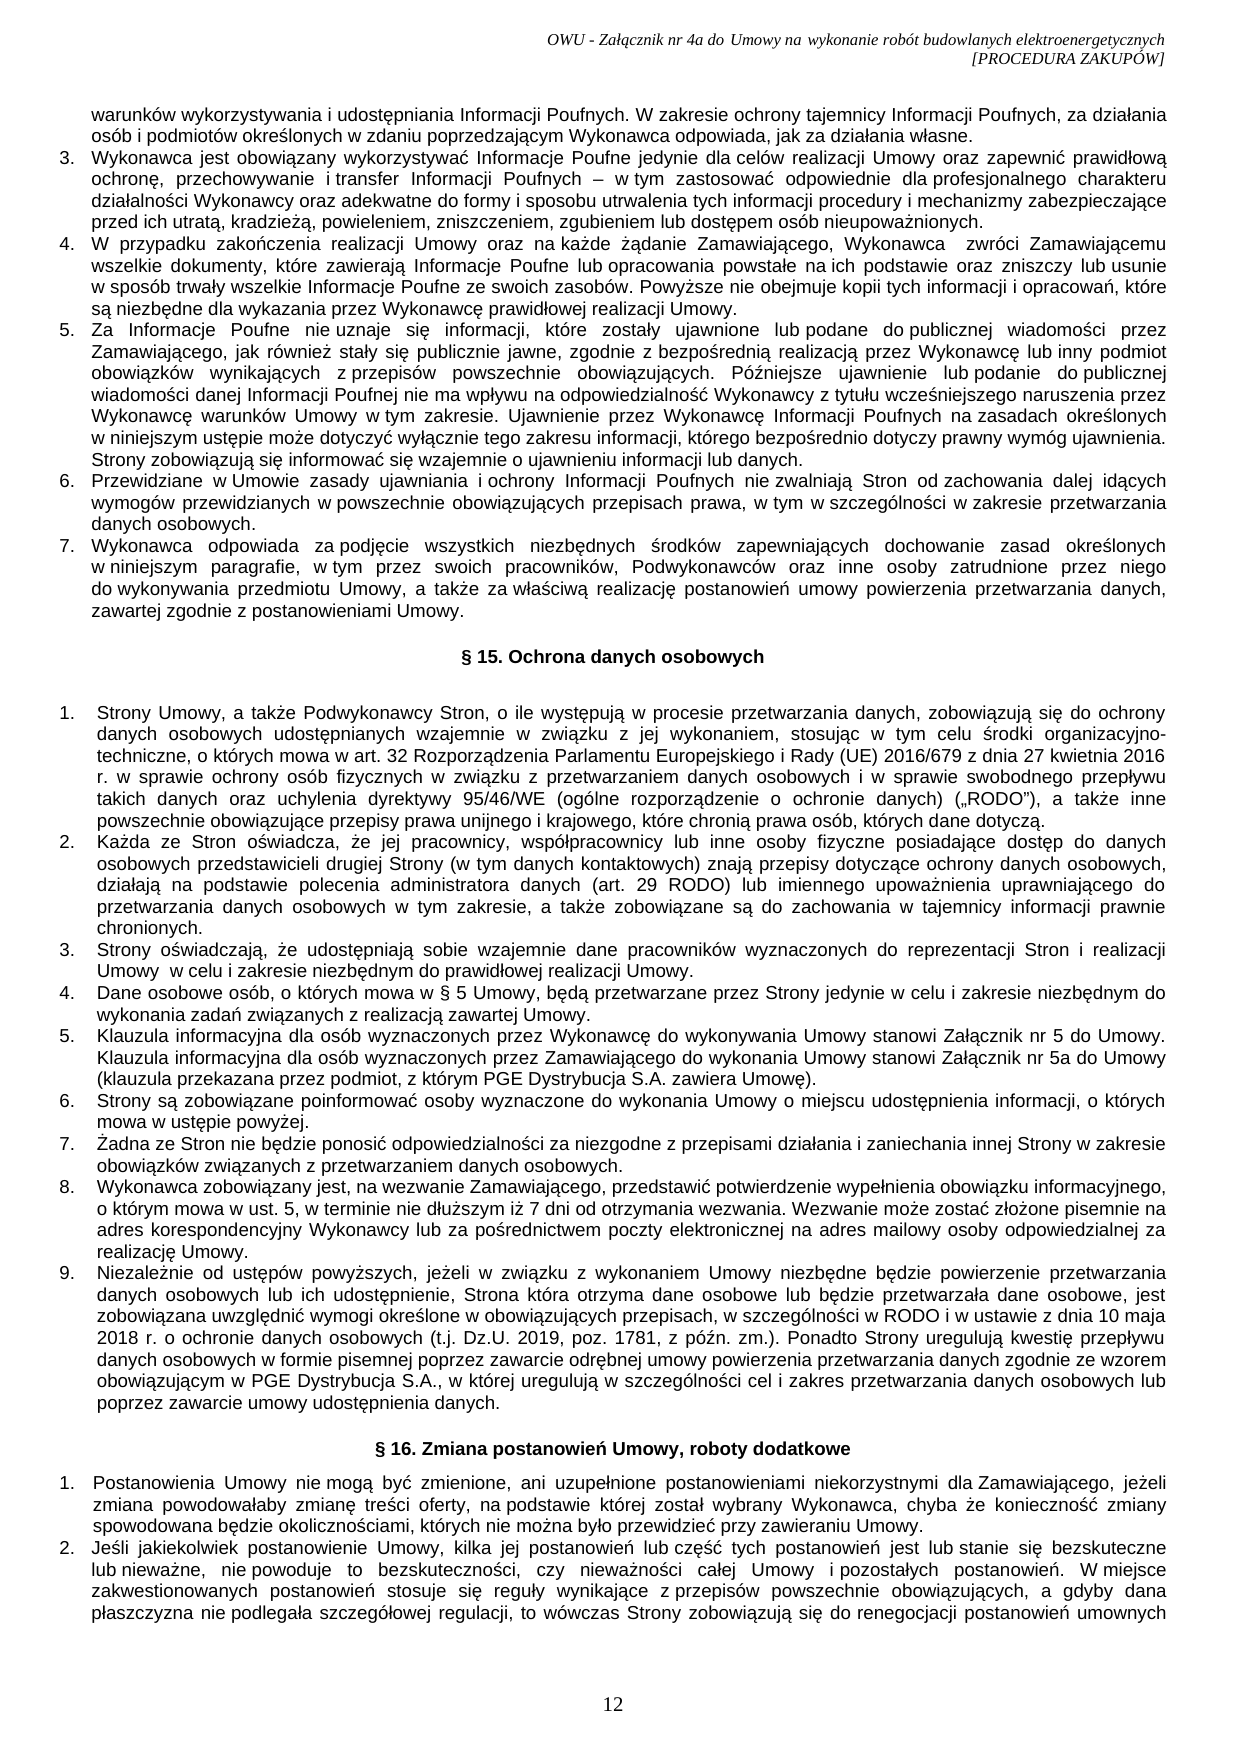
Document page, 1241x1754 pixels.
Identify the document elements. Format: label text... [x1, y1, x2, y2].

list Za Informacje Poufne nie uznaje się informacji, które zostały ujawnione lub podane do publicznej wiadomości przez Zamawiającego, jak również stały się publicznie jawne, zgodnie z bezpośrednią realizacją przez Wykonawcę lub inny podmiot obowiązków wynikających z przepisów powszechnie obowiązujących. Późniejsze ujawnienie lub podanie do publicznej wiadomości danej Informacji Poufnej nie ma wpływu na odpowiedzialność Wykonawcy z tytułu wcześniejszego naruszenia przez Wykonawcę warunków Umowy w tym zakresie. Ujawnienie przez Wykonawcę Informacji Poufnych na zasadach określonych w niniejszym ustępie może dotyczyć wyłącznie tego zakresu informacji, którego bezpośrednio dotyczy prawny wymóg ujawnienia. Strony zobowiązują się informować się wzajemnie o ujawnieniu informacji lub danych. [59, 319, 1167, 470]
list W przypadku zakończenia realizacji Umowy oraz na każde żądanie Zamawiającego, Wykonawca zwróci Zamawiającemu wszelkie dokumenty, które zawierają Informacje Poufne lub opracowania powstałe na ich podstawie oraz zniszczy lub usunie w sposób trwały wszelkie Informacje Poufne ze swoich zasobów. Powyższe nie obejmuje kopii tych informacji i opracowań, które są niezbędne dla wykazania przez Wykonawcę prawidłowej realizacji Umowy. [59, 233, 1167, 319]
list 6. Strony są zobowiązane poinformować osoby wyznaczone do wykonania Umowy o miejscu udostępnienia informacji, o których mowa w ustępie powyżej. [59, 1090, 1167, 1133]
list Przewidziane w Umowie zasady ujawniania i ochrony Informacji Poufnych nie zwalniają Stron od zachowania dalej idących wymogów przewidzianych w powszechnie obowiązujących przepisach prawa, w tym w szczególności w zakresie przetwarzania danych osobowych. [59, 470, 1167, 535]
list Postanowienia Umowy nie mogą być zmienione, ani uzupełnione postanowieniami niekorzystnymi dla Zamawiającego, jeżeli zmiana powodowałaby zmianę treści oferty, na podstawie której został wybrany Wykonawca, chyba że konieczność zmiany spowodowana będzie okolicznościami, których nie można było przewidzieć przy zawieraniu Umowy. [59, 1472, 1167, 1537]
list 3. Strony oświadczają, że udostępniają sobie wzajemnie dane pracowników wyznaczonych do reprezentacji Stron i realizacji Umowy w celu i zakresie niezbędnym do prawidłowej realizacji Umowy. [59, 939, 1167, 982]
list Wykonawca odpowiada za podjęcie wszystkich niezbędnych środków zapewniających dochowanie zasad określonych w niniejszym paragrafie, w tym przez swoich pracowników, Podwykonawców oraz inne osoby zatrudnione przez niego do wykonywania przedmiotu Umowy, a także za właściwą realizację postanowień umowy powierzenia przetwarzania danych, zawartej zgodnie z postanowieniami Umowy. [59, 535, 1167, 621]
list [59, 103, 1167, 147]
text § 15. Ochrona danych osobowych [59, 646, 1167, 667]
list 7. Żadna ze Stron nie będzie ponosić odpowiedzialności za niezgodne z przepisami działania i zaniechania innej Strony w zakresie obowiązków związanych z przetwarzaniem danych osobowych. [59, 1133, 1167, 1176]
list 9. Niezależnie od ustępów powyższych, jeżeli w związku z wykonaniem Umowy niezbędne będzie powierzenie przetwarzania danych osobowych lub ich udostępnienie, Strona która otrzyma dane osobowe lub będzie przetwarzała dane osobowe, jest zobowiązana uwzględnić wymogi określone w obowiązujących przepisach, w szczególności w RODO i w ustawie z dnia 10 maja 2018 r. o ochronie danych osobowych (t.j. Dz.U. 2019, poz. 1781, z późn. zm.). Ponadto Strony uregulują kwestię przepływu danych osobowych w formie pisemnej poprzez zawarcie odrębnej umowy powierzenia przetwarzania danych zgodnie ze wzorem obowiązującym w PGE Dystrybucja S.A., w której uregulują w szczególności cel i zakres przetwarzania danych osobowych lub poprzez zawarcie umowy udostępnienia danych. [59, 1262, 1167, 1413]
list 5. Klauzula informacyjna dla osób wyznaczonych przez Wykonawcę do wykonywania Umowy stanowi Załącznik nr 5 do Umowy. Klauzula informacyjna dla osób wyznaczonych przez Zamawiającego do wykonania Umowy stanowi Załącznik nr 5a do Umowy (klauzula przekazana przez podmiot, z którym PGE Dystrybucja S.A. zawiera Umowę). [59, 1025, 1167, 1090]
text § 16. Zmiana postanowień Umowy, roboty dodatkowe [59, 1438, 1167, 1460]
list 2. Każda ze Stron oświadcza, że jej pracownicy, współpracownicy lub inne osoby fizyczne posiadające dostęp do danych osobowych przedstawicieli drugiej Strony (w tym danych kontaktowych) znają przepisy dotyczące ochrony danych osobowych, działają na podstawie polecenia administratora danych (art. 29 RODO) lub imiennego upoważnienia uprawniającego do przetwarzania danych osobowych w tym zakresie, a także zobowiązane są do zachowania w tajemnicy informacji prawnie chronionych. [59, 831, 1167, 939]
list 8. Wykonawca zobowiązany jest, na wezwanie Zamawiającego, przedstawić potwierdzenie wypełnienia obowiązku informacyjnego, o którym mowa w ust. 5, w terminie nie dłuższym iż 7 dni od otrzymania wezwania. Wezwanie może zostać złożone pisemnie na adres korespondencyjny Wykonawcy lub za pośrednictwem poczty elektronicznej na adres mailowy osoby odpowiedzialnej za realizację Umowy. [59, 1176, 1167, 1262]
list 4. Dane osobowe osób, o których mowa w § 5 Umowy, będą przetwarzane przez Strony jedynie w celu i zakresie niezbędnym do wykonania zadań związanych z realizacją zawartej Umowy. [59, 982, 1167, 1025]
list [59, 1537, 1167, 1623]
list 1. Strony Umowy, a także Podwykonawcy Stron, o ile występują w procesie przetwarzania danych, zobowiązują się do ochrony danych osobowych udostępnianych wzajemnie w związku z jej wykonaniem, stosując w tym celu środki organizacyjno-techniczne, o których mowa w art. 32 Rozporządzenia Parlamentu Europejskiego i Rady (UE) 2016/679 z dnia 27 kwietnia 2016 r. w sprawie ochrony osób fizycznych w związku z przetwarzaniem danych osobowych i w sprawie swobodnego przepływu takich danych oraz uchylenia dyrektywy 95/46/WE (ogólne rozporządzenie o ochronie danych) („RODO”), a także inne powszechnie obowiązujące przepisy prawa unijnego i krajowego, które chronią prawa osób, których dane dotyczą. [59, 702, 1167, 831]
list Wykonawca jest obowiązany wykorzystywać Informacje Poufne jedynie dla celów realizacji Umowy oraz zapewnić prawidłową ochronę, przechowywanie i transfer Informacji Poufnych – w tym zastosować odpowiednie dla profesjonalnego charakteru działalności Wykonawcy oraz adekwatne do formy i sposobu utrwalenia tych informacji procedury i mechanizmy zabezpieczające przed ich utratą, kradzieżą, powieleniem, zniszczeniem, zgubieniem lub dostępem osób nieupoważnionych. [59, 147, 1167, 233]
